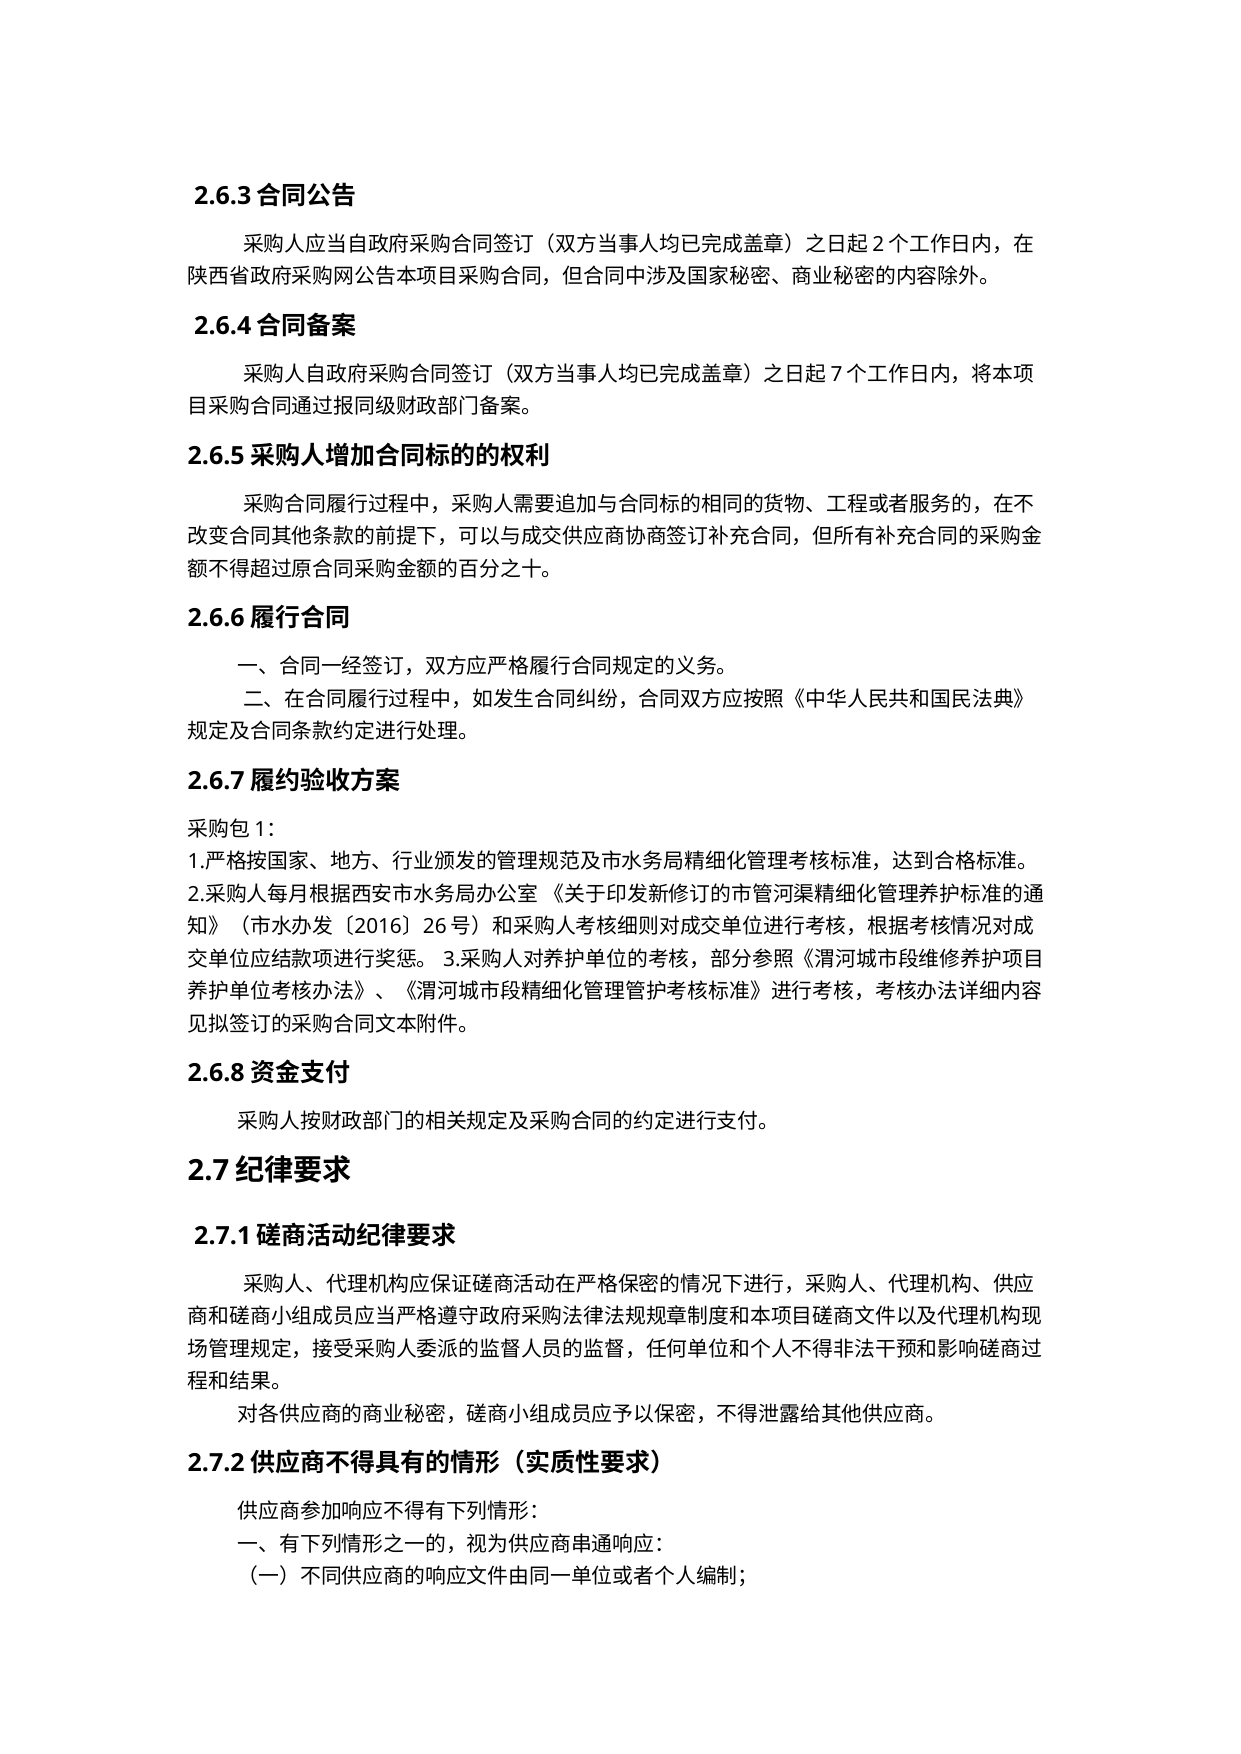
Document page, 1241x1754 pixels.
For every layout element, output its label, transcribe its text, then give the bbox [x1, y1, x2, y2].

text 2.6.7履约验收方案 [187, 747, 1053, 812]
text 2.7.2供应商不得具有的情形（实质性要求） [187, 1429, 1053, 1494]
text 采购人应当自政府采购合同签订（双方当事人均已完成盖章）之日起2个工作日内，在陕西省政府采购网公告本项目采购合同，但合同中涉及国家秘密、商业秘密的内容除外。 [187, 227, 1053, 292]
text 供应商参加响应不得有下列情形： [187, 1494, 1053, 1527]
text 1.严格按国家、地方、行业颁发的管理规范及市水务局精细化管理考核标准，达到合格标准。 2.采购人每月根据西安市水务局办公室 《关于印发新修订的市管河渠精细化管理养护标准的通知》（市水办发〔2016〕26号）和采购人考核细则对成交单位进行考核，根据考核情况对成交单位应结款项进行奖惩。 3.采购人对养护单位的考核，部分参照《渭河城市段维修养护项目养护单位考核办法》、《渭河城市段精细化管理管护考核标准》进行考核，考核办法详细内容见拟签订的采购合同文本附件。 [187, 844, 1053, 1039]
text 2.6.6履行合同 [187, 584, 1053, 649]
text 采购包1： [187, 812, 1053, 844]
text 采购人、代理机构应保证磋商活动在严格保密的情况下进行，采购人、代理机构、供应商和磋商小组成员应当严格遵守政府采购法律法规规章制度和本项目磋商文件以及代理机构现场管理规定，接受采购人委派的监督人员的监督，任何单位和个人不得非法干预和影响磋商过程和结果。 [187, 1267, 1053, 1397]
text 2.7.1磋商活动纪律要求 [187, 1202, 1053, 1267]
text 采购人按财政部门的相关规定及采购合同的约定进行支付。 [187, 1104, 1053, 1137]
text 2.7纪律要求 [187, 1137, 1053, 1202]
text 采购合同履行过程中，采购人需要追加与合同标的相同的货物、工程或者服务的，在不改变合同其他条款的前提下，可以与成交供应商协商签订补充合同，但所有补充合同的采购金额不得超过原合同采购金额的百分之十。 [187, 487, 1053, 584]
text 二、在合同履行过程中，如发生合同纠纷，合同双方应按照《中华人民共和国民法典》规定及合同条款约定进行处理。 [187, 682, 1053, 747]
text 2.6.8资金支付 [187, 1039, 1053, 1104]
text 一、合同一经签订，双方应严格履行合同规定的义务。 [187, 649, 1053, 682]
text 对各供应商的商业秘密，磋商小组成员应予以保密，不得泄露给其他供应商。 [187, 1397, 1053, 1429]
text 2.6.4合同备案 [187, 292, 1053, 357]
text 采购人自政府采购合同签订（双方当事人均已完成盖章）之日起7个工作日内，将本项目采购合同通过报同级财政部门备案。 [187, 357, 1053, 422]
text 2.6.3合同公告 [187, 162, 1053, 227]
text （一）不同供应商的响应文件由同一单位或者个人编制； [187, 1559, 1053, 1592]
text 2.6.5采购人增加合同标的的权利 [187, 422, 1053, 487]
text 一、有下列情形之一的，视为供应商串通响应： [187, 1527, 1053, 1559]
